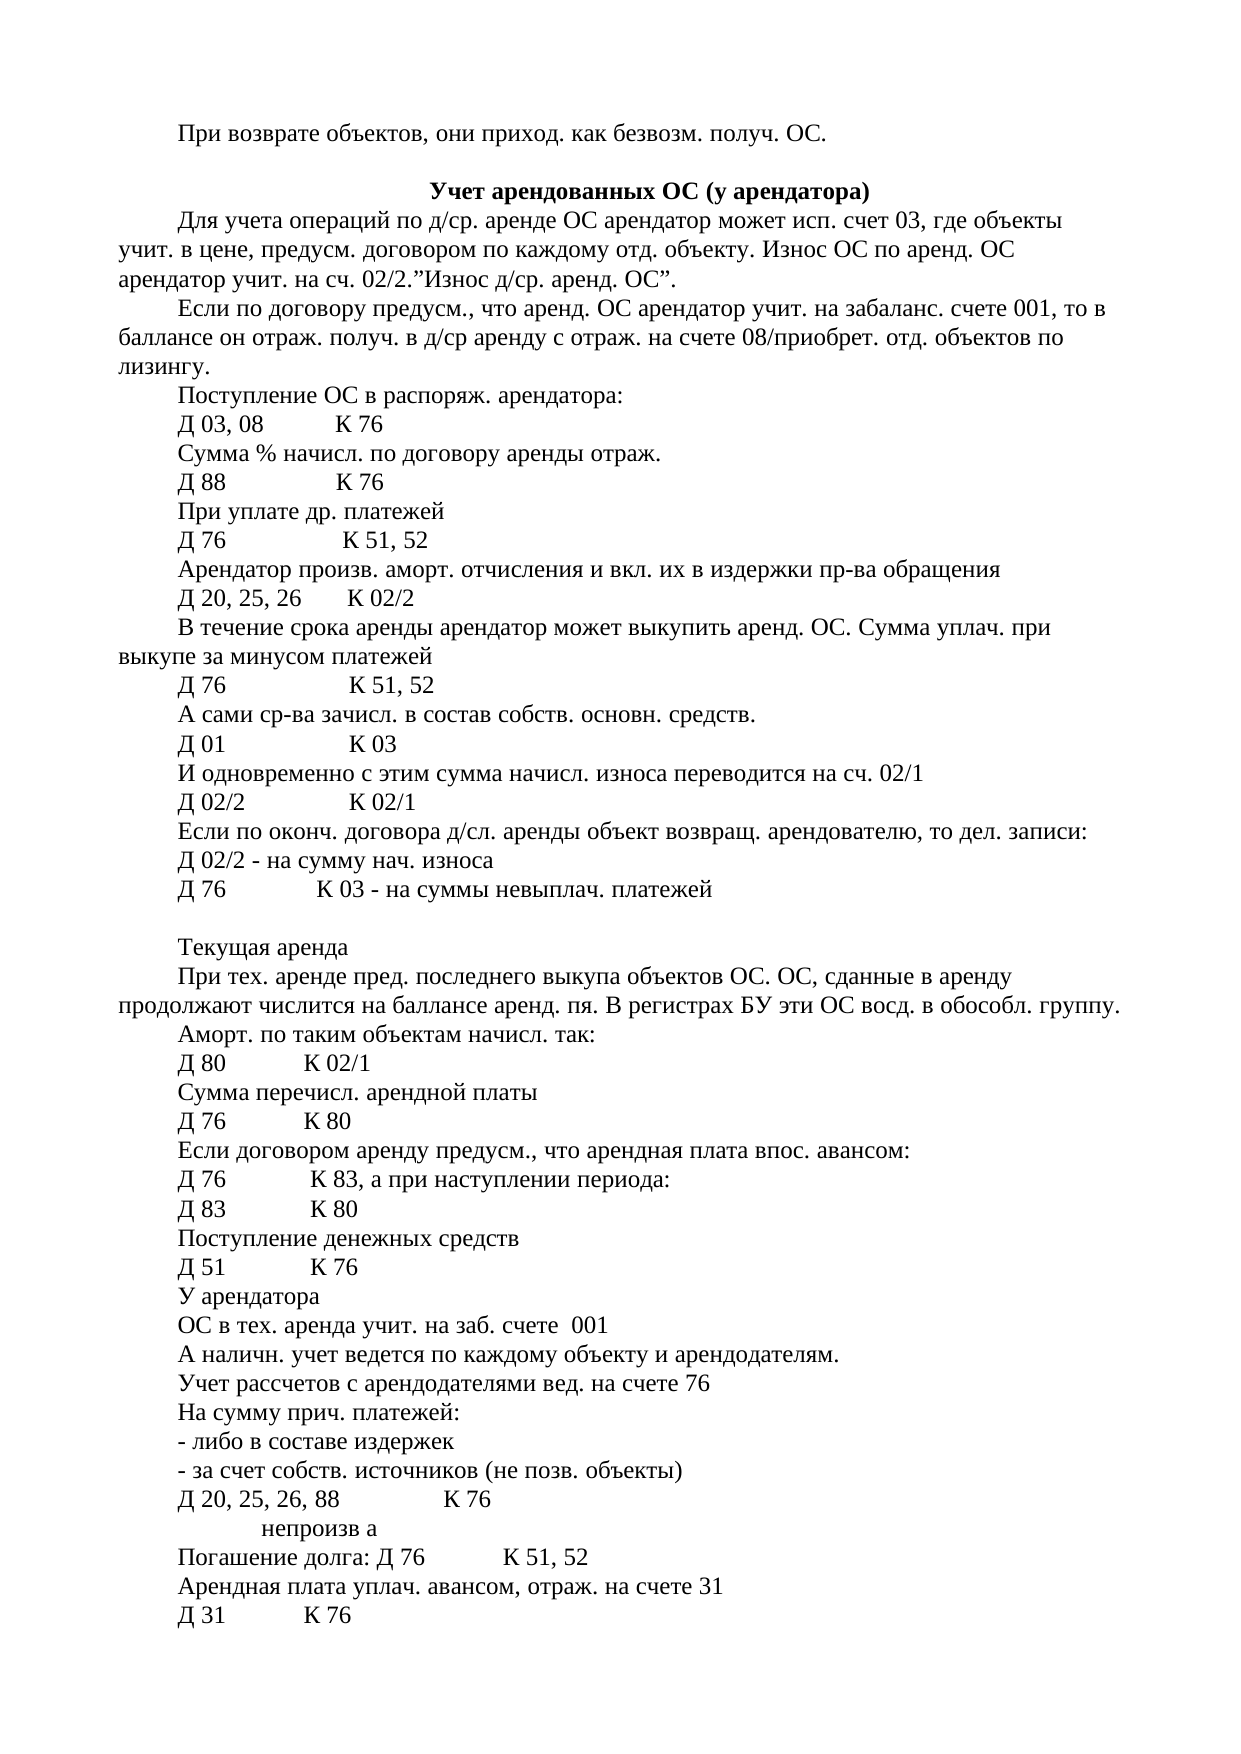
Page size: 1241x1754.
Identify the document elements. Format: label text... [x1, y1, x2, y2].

text - либо в составе издержек [118, 1426, 1122, 1455]
text Д 31 К 76 [118, 1600, 1122, 1629]
text Д 80 К 02/1 [118, 1048, 1122, 1077]
text Д 76 К 51, 52 [118, 670, 1122, 699]
text А наличн. учет ведется по каждому объекту и арендодателям. [118, 1339, 1122, 1368]
text Аморт. по таким объектам начисл. так: [118, 1019, 1122, 1048]
text У арендатора [118, 1281, 1122, 1310]
text Если по оконч. договора д/сл. аренды объект возвращ. арендователю, то дел. записи: [118, 816, 1122, 845]
text Поступление денежных средств [118, 1222, 1122, 1252]
text Д 88 К 76 [118, 467, 1122, 496]
text Д 02/2 - на сумму нач. износа [118, 845, 1122, 874]
text Д 76 К 51, 52 [118, 525, 1122, 554]
text Д 20, 25, 26, 88 К 76 [118, 1484, 1122, 1513]
text - за счет собств. источников (не позв. объекты) [118, 1455, 1122, 1484]
text Д 76 К 83, а при наступлении периода: [118, 1164, 1122, 1193]
text Д 76 К 80 [118, 1106, 1122, 1135]
text Д 51 К 76 [118, 1252, 1122, 1281]
text При уплате др. платежей [118, 496, 1122, 525]
text Погашение долга: Д 76 К 51, 52 [118, 1542, 1122, 1571]
text непроизв а [118, 1513, 1122, 1542]
text Учет арендованных ОС (у арендатора) [118, 176, 1122, 205]
text При возврате объектов, они приход. как безвозм. получ. ОС. [118, 118, 1122, 147]
text Если по договору предусм., что аренд. ОС арендатор учит. на забаланс. счете 001, то в баллансе он отраж. получ. в д/ср аренду с отраж. на счете 08/приобрет. отд. объектов по лизингу. [118, 292, 1122, 380]
text ОС в тех. аренда учит. на заб. счете 001 [118, 1310, 1122, 1339]
text Поступление ОС в распоряж. арендатора: [118, 380, 1122, 409]
text Если договором аренду предусм., что арендная плата впос. авансом: [118, 1135, 1122, 1164]
text Д 01 К 03 [118, 728, 1122, 757]
text Сумма перечисл. арендной платы [118, 1077, 1122, 1106]
text Д 20, 25, 26 К 02/2 [118, 583, 1122, 612]
text Д 83 К 80 [118, 1193, 1122, 1222]
text Сумма % начисл. по договору аренды отраж. [118, 438, 1122, 467]
text Текущая аренда [118, 932, 1122, 961]
text Д 03, 08 К 76 [118, 409, 1122, 438]
text В течение срока аренды арендатор может выкупить аренд. ОС. Сумма уплач. при выкупе за минусом платежей [118, 612, 1122, 670]
text При тех. аренде пред. последнего выкупа объектов ОС. ОС, сданные в аренду продолжают числится на баллансе аренд. пя. В регистрах БУ эти ОС восд. в обособл. группу. [118, 961, 1122, 1019]
text На сумму прич. платежей: [118, 1397, 1122, 1426]
text Для учета операций по д/ср. аренде ОС арендатор может исп. счет 03, где объекты учит. в цене, предусм. договором по каждому отд. объекту. Износ ОС по аренд. ОС арендатор учит. на сч. 02/2.”Износ д/ср. аренд. ОС”. [118, 205, 1122, 292]
text Д 02/2 К 02/1 [118, 787, 1122, 816]
text Арендатор произв. аморт. отчисления и вкл. их в издержки пр-ва обращения [118, 554, 1122, 583]
text Арендная плата уплач. авансом, отраж. на счете 31 [118, 1571, 1122, 1600]
text Д 76 К 03 - на суммы невыплач. платежей [118, 874, 1122, 903]
text И одновременно с этим сумма начисл. износа переводится на сч. 02/1 [118, 757, 1122, 787]
text Учет рассчетов с арендодателями вед. на счете 76 [118, 1368, 1122, 1397]
text А сами ср-ва зачисл. в состав собств. основн. средств. [118, 699, 1122, 728]
